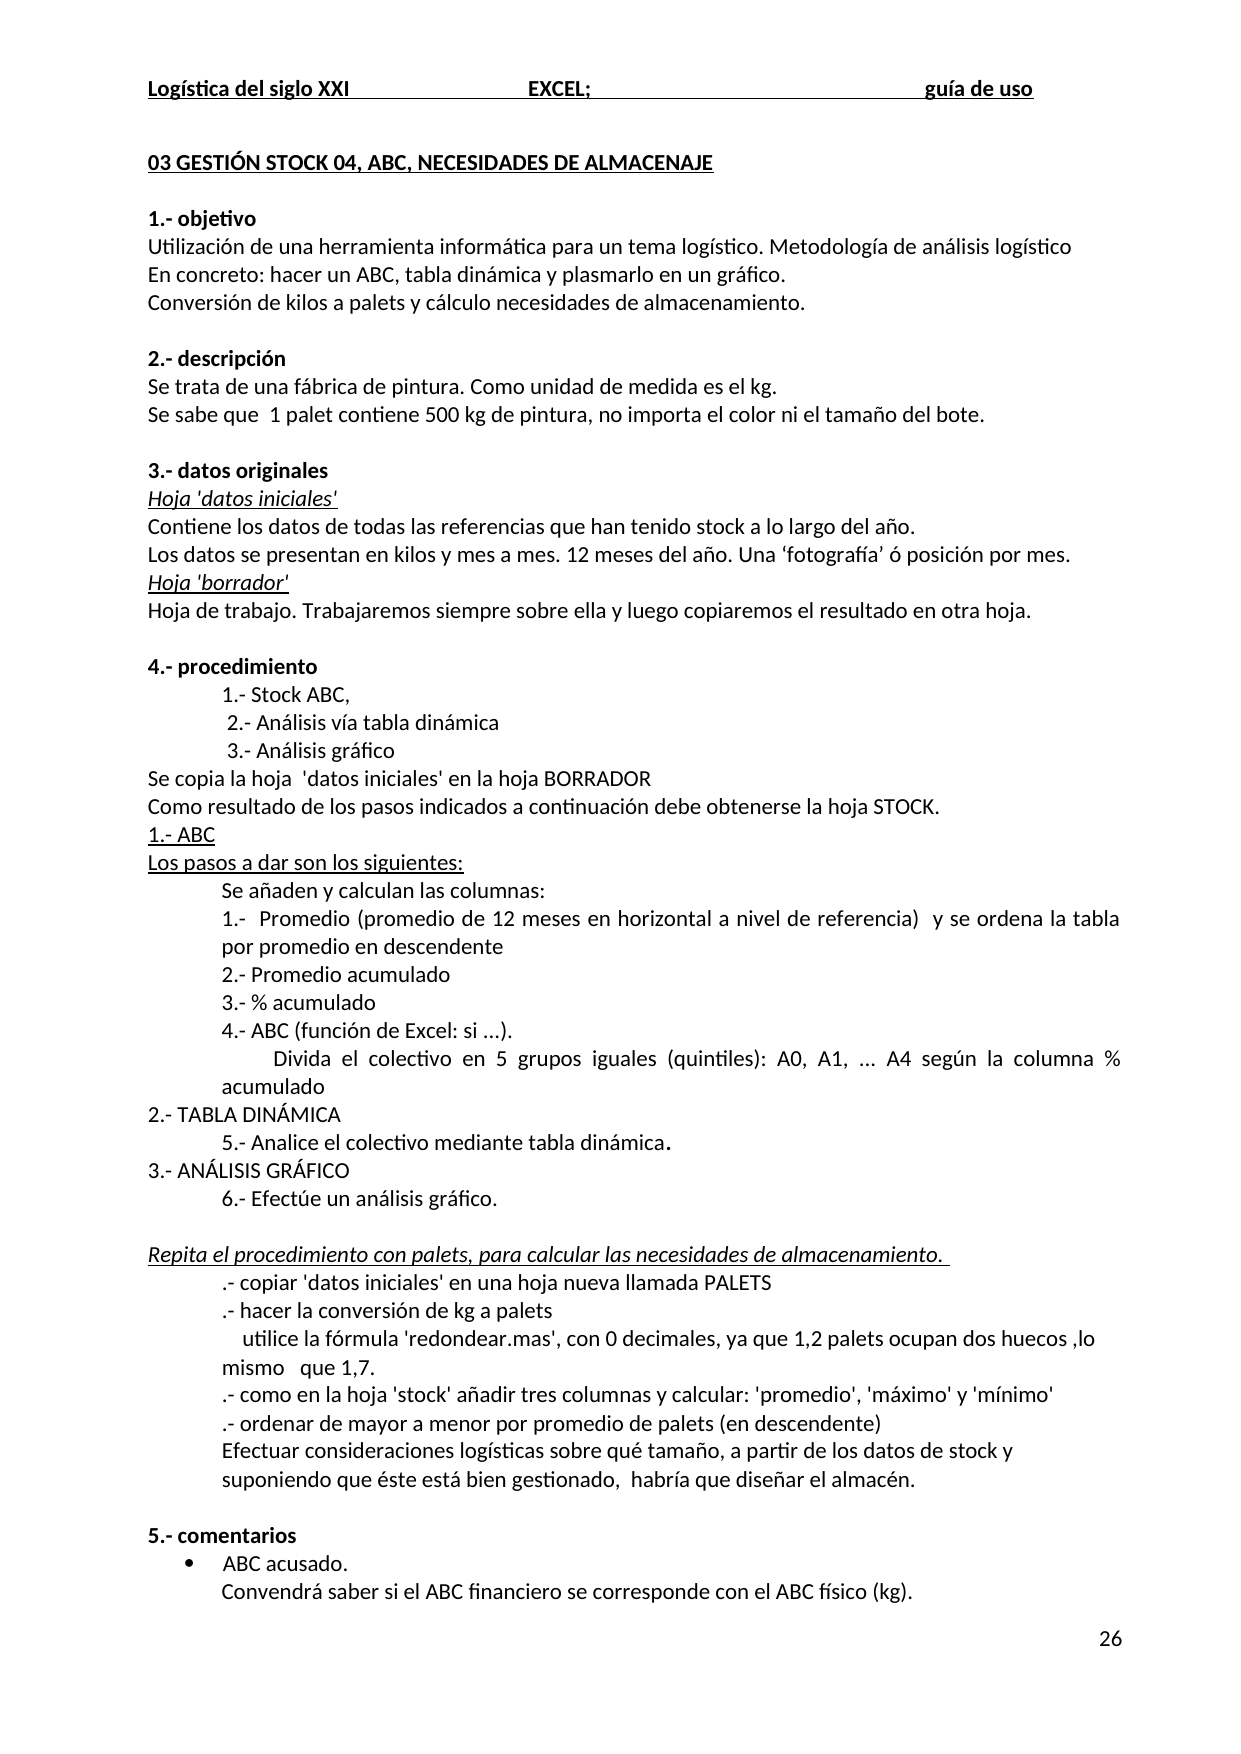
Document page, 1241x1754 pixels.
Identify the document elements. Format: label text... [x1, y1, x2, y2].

list Repita el procedimiento con palets, para calcular las necesidades de almacenamiento. [148, 1241, 1122, 1268]
text 03 GESTIÓN STOCK 04, ABC, NECESIDADES DE ALMACENAJE [148, 148, 1122, 176]
text .- hacer la conversión de kg a palets [222, 1297, 1122, 1324]
text 1.- ABC [148, 820, 1122, 848]
list 1.- Promedio (promedio de 12 meses en horizontal a nivel de referencia) y se ordena la tabla por promedio en descendente [221, 904, 1122, 960]
list 4.- ABC (función de Excel: si ...). [221, 1016, 1122, 1044]
text Se sabe que 1 palet contiene 500 kg de pintura, no importa el color ni el tamaño del bote. [148, 400, 1122, 428]
list 3.- ANÁLISIS GRÁFICO [148, 1156, 1122, 1184]
text Como resultado de los pasos indicados a continuación debe obtenerse la hoja STOCK. [148, 792, 1122, 820]
list Se trata de una fábrica de pintura. Como unidad de medida es el kg. [148, 372, 1122, 400]
text utilice la fórmula 'redondear.mas', con 0 decimales, ya que 1,2 palets ocupan dos huecos ,lo mismo que 1,7. [222, 1324, 1122, 1381]
text Los pasos a dar son los siguientes: [148, 848, 1122, 876]
text 1.- Stock ABC, [221, 680, 1122, 708]
text 4.- procedimiento [148, 652, 1122, 680]
text Efectuar consideraciones logísticas sobre qué tamaño, a partir de los datos de stock y suponiendo que éste está bien gestionado, habría que diseñar el almacén. [222, 1437, 1122, 1493]
list 1.- objetivo [148, 204, 1122, 232]
list 6.- Efectúe un análisis gráfico. [148, 1184, 1122, 1212]
text 2.- Análisis vía tabla dinámica [221, 708, 1122, 736]
list 2.- Promedio acumulado [221, 960, 1122, 988]
list 2.- TABLA DINÁMICA [148, 1100, 1122, 1128]
text .- copiar 'datos iniciales' en una hoja nueva llamada PALETS [222, 1268, 1122, 1297]
list 2.- descripción [148, 344, 1122, 372]
list ABC acusado. [185, 1549, 1122, 1577]
text .- ordenar de mayor a menor por promedio de palets (en descendente) [222, 1409, 1122, 1437]
text Convendrá saber si el ABC financiero se corresponde con el ABC físico (kg). [221, 1577, 1122, 1605]
list 5.- Analice el colectivo mediante tabla dinámica. [148, 1128, 1122, 1156]
text 5.- comentarios [148, 1521, 1122, 1549]
text Hoja 'datos iniciales' [148, 484, 1122, 512]
text 3.- datos originales [148, 456, 1122, 484]
list 3.- % acumulado [221, 988, 1122, 1016]
text Hoja 'borrador' [148, 568, 1122, 596]
text .- como en la hoja 'stock' añadir tres columnas y calcular: 'promedio', 'máximo' y 'mínimo' [222, 1381, 1122, 1409]
text Los datos se presentan en kilos y mes a mes. 12 meses del año. Una ‘fotografía’ ó posición por mes. [148, 540, 1122, 568]
text En concreto: hacer un ABC, tabla dinámica y plasmarlo en un gráfico. [148, 260, 1122, 288]
list Divida el colectivo en 5 grupos iguales (quintiles): A0, A1, ... A4 según la columna % acumulado [221, 1044, 1122, 1100]
text Contiene los datos de todas las referencias que han tenido stock a lo largo del año. [148, 512, 1122, 540]
text Se copia la hoja 'datos iniciales' en la hoja BORRADOR [148, 764, 1122, 792]
text Conversión de kilos a palets y cálculo necesidades de almacenamiento. [148, 288, 1122, 316]
text Utilización de una herramienta informática para un tema logístico. Metodología de análisis logístico [148, 232, 1122, 260]
text Se añaden y calculan las columnas: [148, 876, 1122, 904]
text Hoja de trabajo. Trabajaremos siempre sobre ella y luego copiaremos el resultado en otra hoja. [148, 596, 1122, 624]
text 3.- Análisis gráfico [221, 736, 1122, 764]
